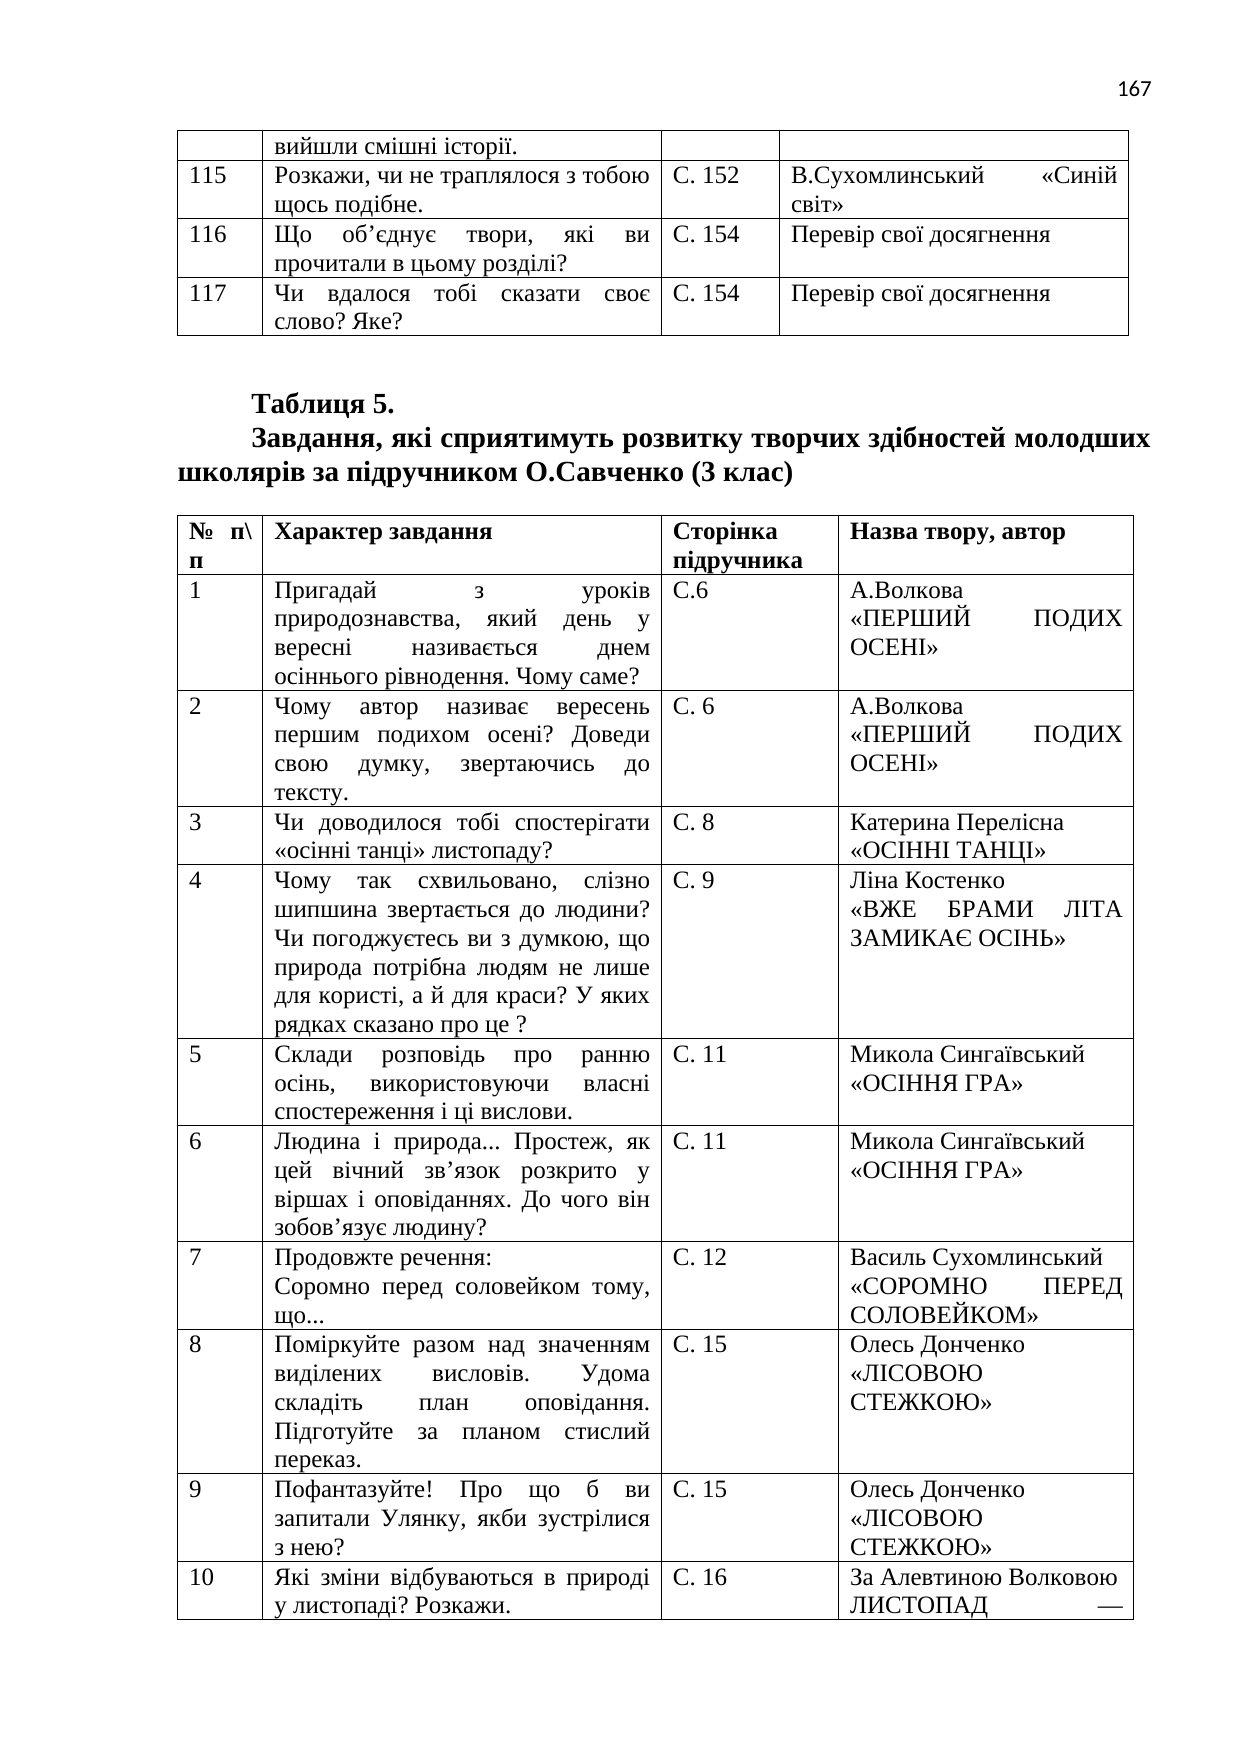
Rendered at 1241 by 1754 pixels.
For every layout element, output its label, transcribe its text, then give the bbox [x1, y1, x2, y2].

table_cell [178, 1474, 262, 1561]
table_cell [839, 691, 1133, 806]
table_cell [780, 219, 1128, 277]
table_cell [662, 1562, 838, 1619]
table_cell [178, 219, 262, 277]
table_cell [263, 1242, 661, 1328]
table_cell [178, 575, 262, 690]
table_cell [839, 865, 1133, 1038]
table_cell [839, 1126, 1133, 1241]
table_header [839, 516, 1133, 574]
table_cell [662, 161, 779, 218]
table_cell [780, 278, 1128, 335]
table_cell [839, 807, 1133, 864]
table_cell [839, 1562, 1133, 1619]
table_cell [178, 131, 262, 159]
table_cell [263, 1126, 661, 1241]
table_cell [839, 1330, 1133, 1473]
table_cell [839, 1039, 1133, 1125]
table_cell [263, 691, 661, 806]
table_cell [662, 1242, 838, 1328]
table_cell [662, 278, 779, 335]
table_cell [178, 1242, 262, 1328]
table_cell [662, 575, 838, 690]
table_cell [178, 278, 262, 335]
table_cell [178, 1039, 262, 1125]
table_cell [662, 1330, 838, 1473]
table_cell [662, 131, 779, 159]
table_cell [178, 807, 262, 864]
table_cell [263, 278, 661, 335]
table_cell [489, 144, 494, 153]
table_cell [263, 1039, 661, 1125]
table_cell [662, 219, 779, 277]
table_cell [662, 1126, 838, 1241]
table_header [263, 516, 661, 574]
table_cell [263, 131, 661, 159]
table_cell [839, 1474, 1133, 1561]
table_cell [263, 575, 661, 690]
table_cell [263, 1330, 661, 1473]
text Завдання, які сприятимуть розвитку творчих здібностей молодших школярів за підручником О.Савченко (3 клас) [177, 420, 1152, 487]
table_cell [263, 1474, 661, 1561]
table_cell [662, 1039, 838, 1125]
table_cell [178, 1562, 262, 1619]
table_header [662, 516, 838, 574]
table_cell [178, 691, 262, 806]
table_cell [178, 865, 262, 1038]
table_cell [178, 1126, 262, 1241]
text Таблиця 5. [177, 387, 1152, 420]
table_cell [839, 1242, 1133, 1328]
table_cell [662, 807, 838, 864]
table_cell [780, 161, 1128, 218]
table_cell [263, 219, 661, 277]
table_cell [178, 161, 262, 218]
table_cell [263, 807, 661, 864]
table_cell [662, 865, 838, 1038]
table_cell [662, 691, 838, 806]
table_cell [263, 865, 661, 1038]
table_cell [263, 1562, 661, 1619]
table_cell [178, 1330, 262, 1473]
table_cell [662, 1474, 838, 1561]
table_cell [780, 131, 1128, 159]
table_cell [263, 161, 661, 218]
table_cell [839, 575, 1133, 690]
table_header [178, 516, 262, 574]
